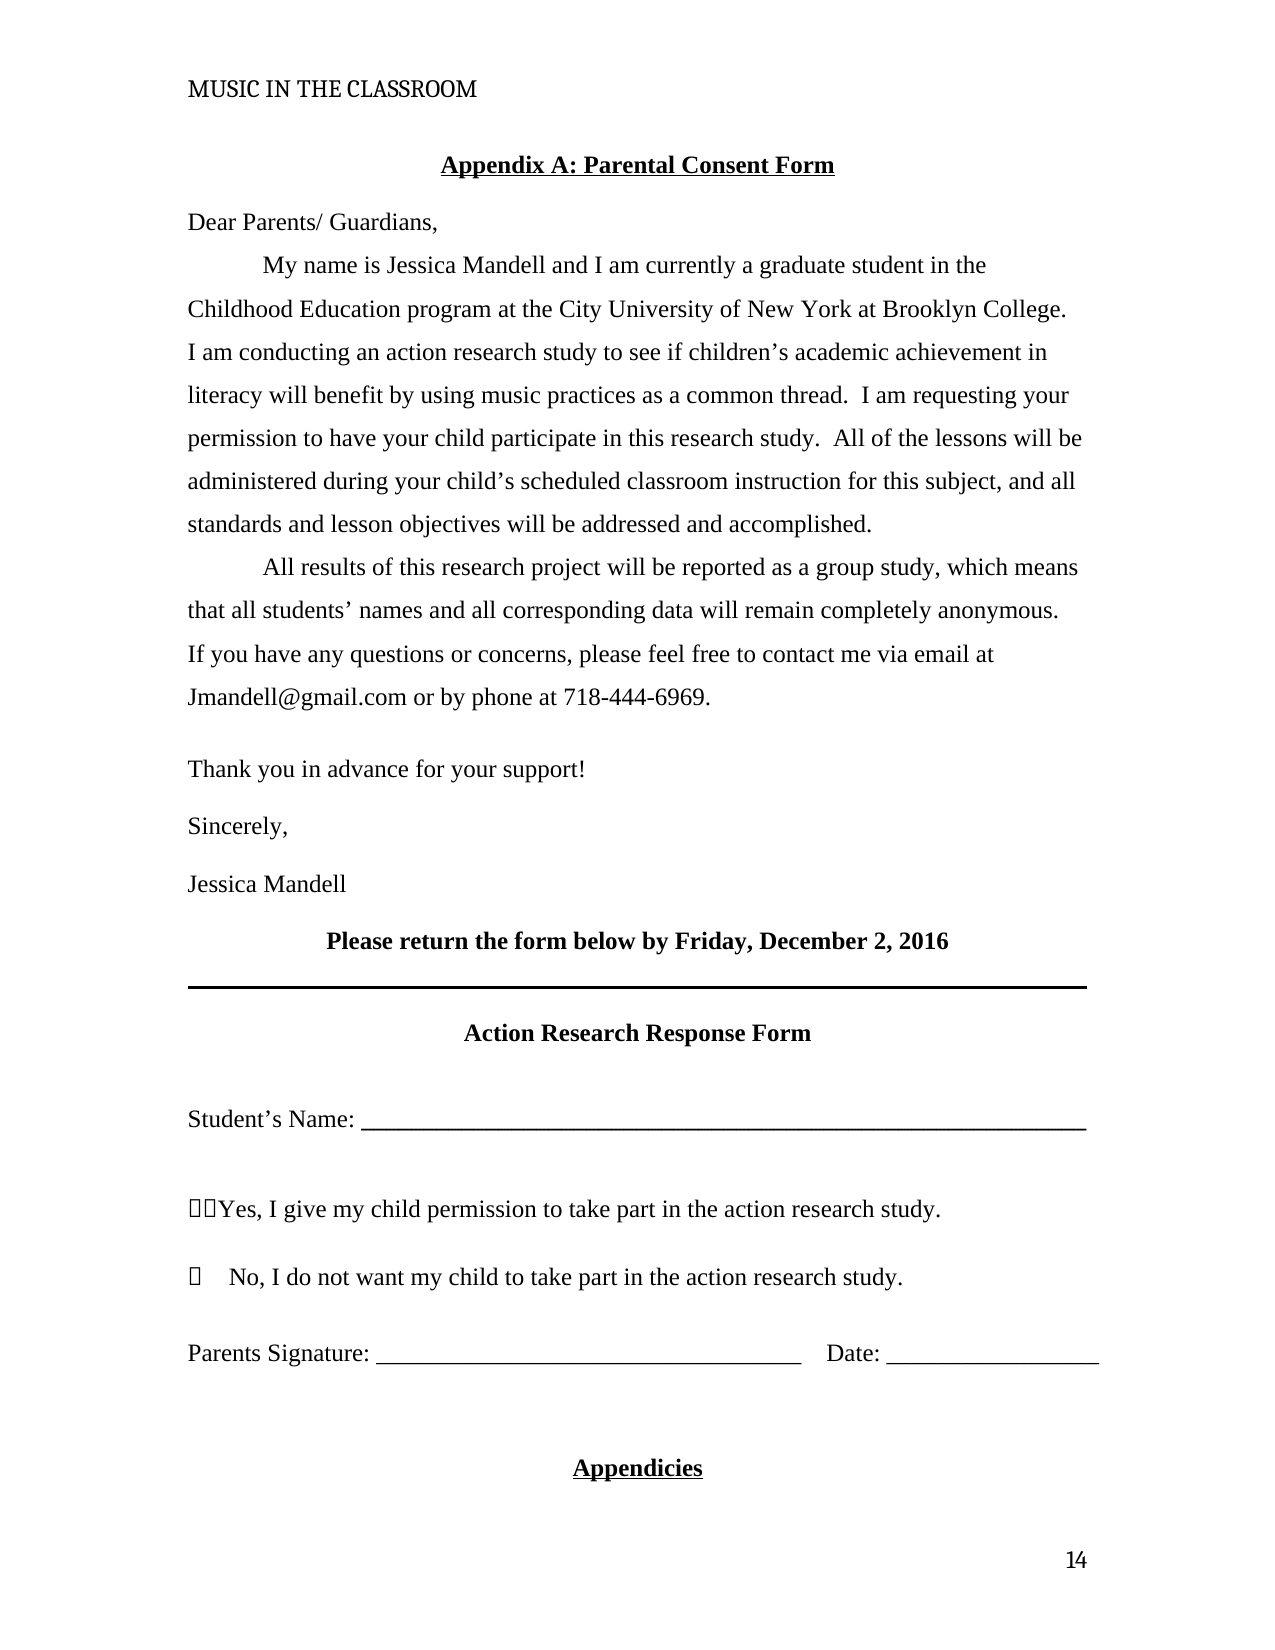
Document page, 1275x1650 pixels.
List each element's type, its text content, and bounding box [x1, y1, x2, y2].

text Parents Signature: __________________________________ Date: _________________ [103, 1338, 1228, 1367]
text Sincerely, [187, 811, 1087, 840]
text  No, I do not want my child to take part in the action research study. [103, 1258, 1228, 1292]
text Thank you in advance for your support! [187, 754, 1087, 782]
text My name is Jessica Mandell and I am currently a graduate student in the Childhood Education program at the City University of New York at Brooklyn College. I am conducting an action research study to see if children’s academic achievement in literacy will benefit by using music practices as a common thread. I am requesting your permission to have your child participate in this research study. All of the lessons will be administered during your child’s scheduled classroom instruction for this subject, and all standards and lesson objectives will be addressed and accomplished. [187, 251, 1087, 538]
text Appendix A: Parental Consent Form [187, 150, 1087, 179]
text Yes, I give my child permission to take part in the action research study. [187, 1190, 1087, 1224]
text All results of this research project will be reported as a group study, which means that all students’ names and all corresponding data will remain completely anonymous. If you have any questions or concerns, please feel free to contact me via email at Jmandell@gmail.com or by phone at 718-444-6969. [187, 552, 1087, 711]
text Dear Parents/ Guardians, [187, 207, 1087, 236]
text Action Research Response Form [187, 1018, 1087, 1046]
text Please return the form below by Friday, December 2, 2016 [187, 926, 1087, 955]
text Student’s Name: __________________________________________________________ [187, 1104, 1087, 1133]
text Appendicies [187, 1453, 1087, 1482]
text Jessica Mandell [187, 869, 1087, 897]
